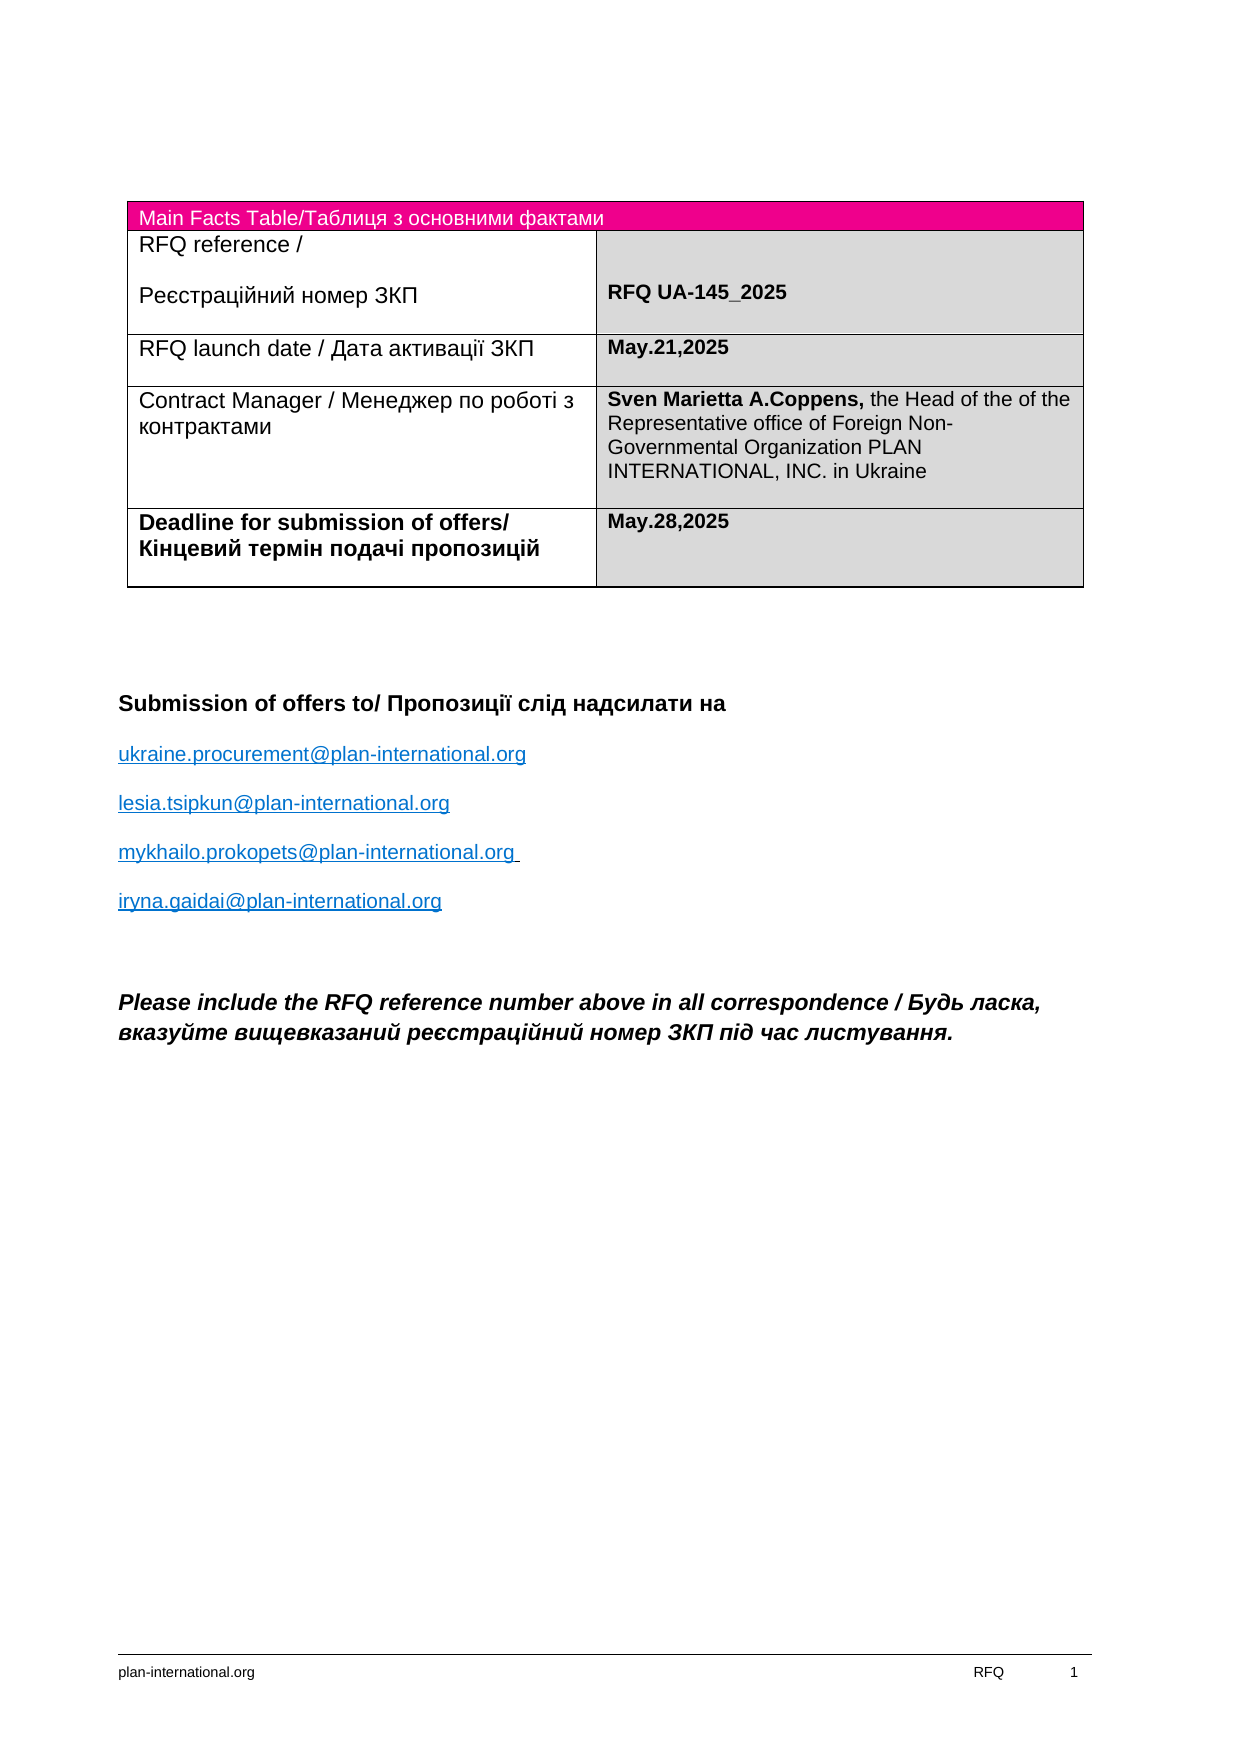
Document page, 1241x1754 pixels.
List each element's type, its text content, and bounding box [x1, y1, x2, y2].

table_cell May.28,2025 [597, 509, 1083, 586]
table_cell Deadline for submission of offers/ Кінцевий термін подачі пропозицій [128, 509, 596, 586]
text Submission of offers to/ Пропозиції слід надсилати на [118, 690, 1092, 717]
table_cell RFQ reference / Реєстраційний номер ЗКП [128, 231, 596, 333]
table_cell Contract Manager / Менеджер по роботі з контрактами [128, 387, 596, 508]
table_cell Sven Marietta A.Coppens, the Head of the of the Representative office of Foreign Non-Governmental Organization PLAN INTERNATIONAL, INC. in Ukraine [597, 387, 1083, 508]
table_cell RFQ launch date / Дата активації ЗКП [128, 335, 596, 386]
text ukraine.procurement@plan-international.org [118, 742, 1092, 766]
table_cell RFQ UA-145_2025 [597, 231, 1083, 333]
text iryna.gaidai@plan-international.org [118, 888, 1092, 912]
text Please include the RFQ reference number above in all correspondence / Будь ласка, вказуйте вищевказаний реєстраційний номер ЗКП під час листування. [118, 989, 1092, 1045]
text mykhailo.prokopets@plan-international.org [118, 839, 1092, 863]
text lesia.tsipkun@plan-international.org [118, 791, 1092, 814]
table_header Main Facts Table/Таблиця з основними фактами [128, 202, 1083, 230]
table_cell May.21,2025 [597, 335, 1083, 386]
